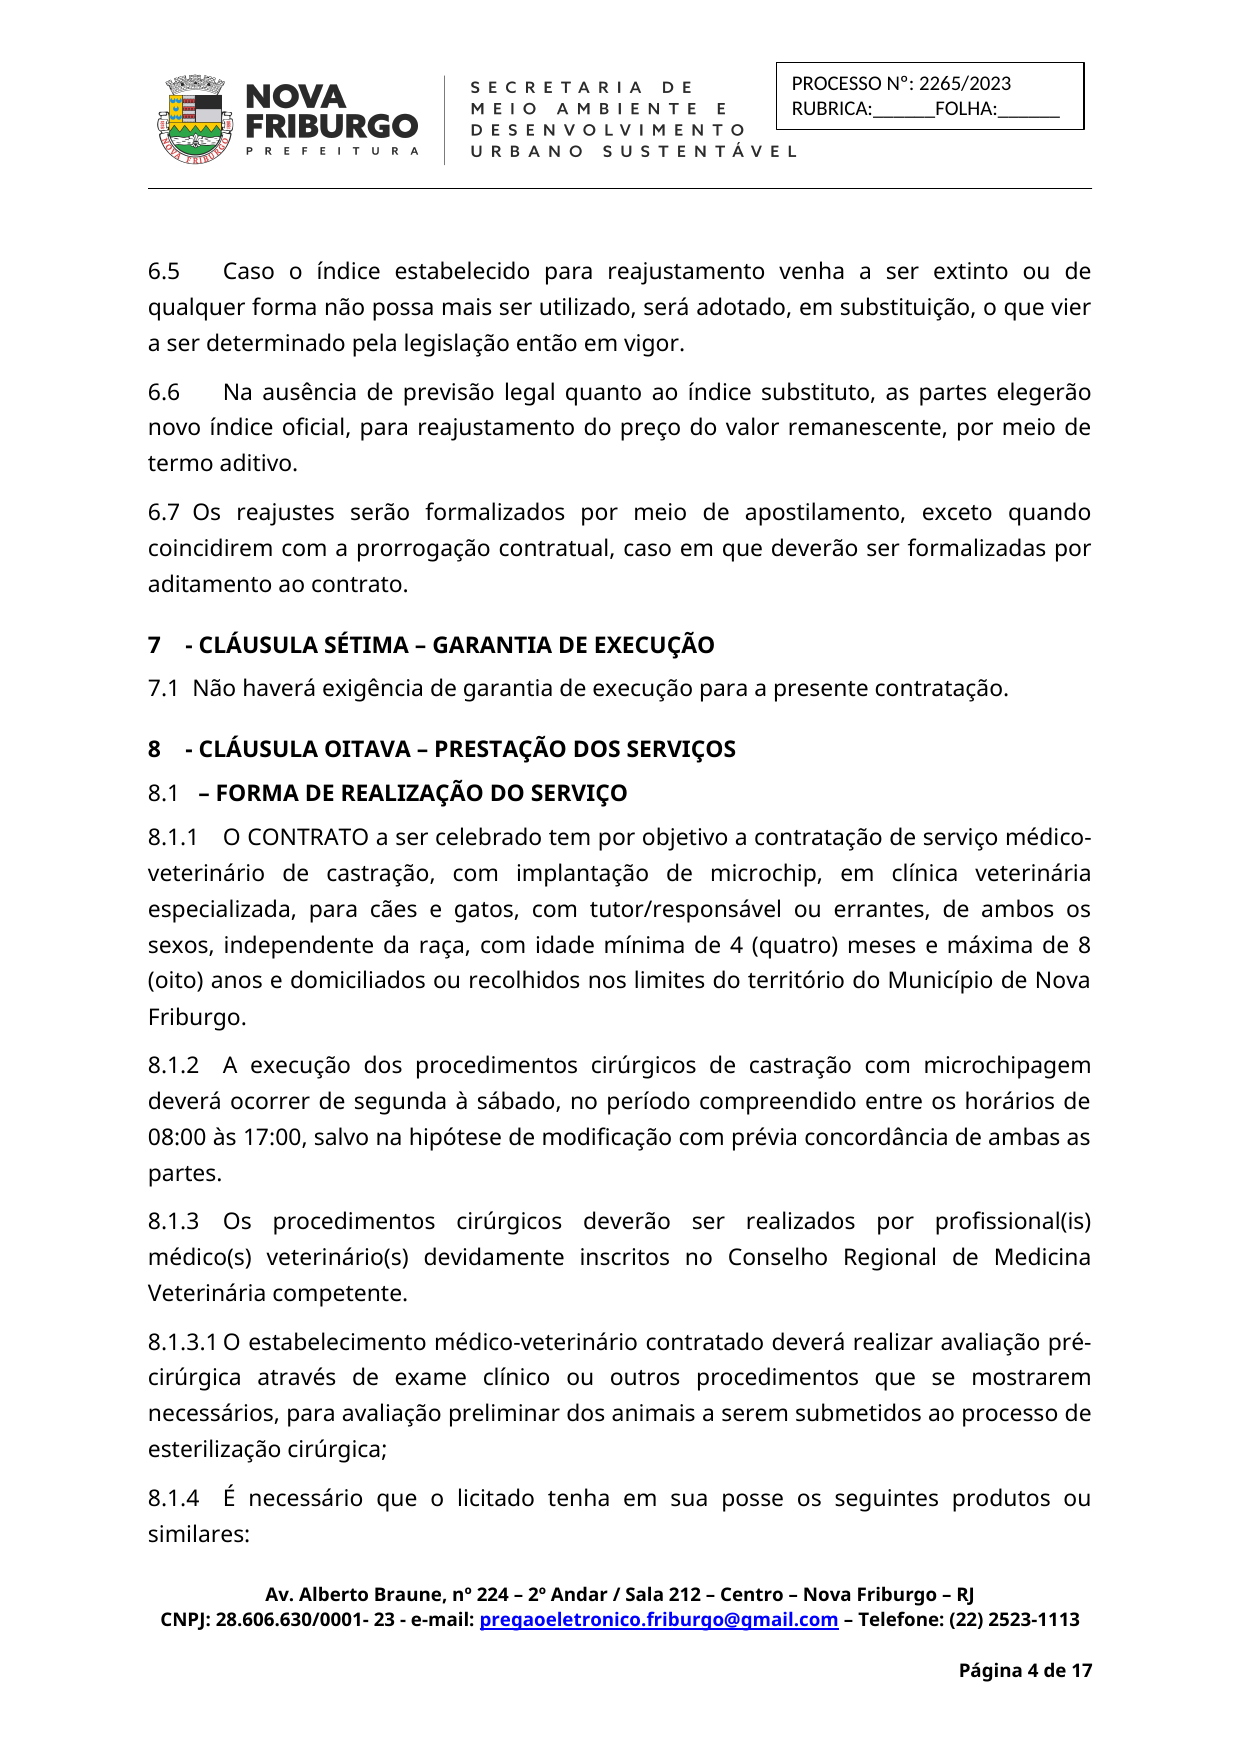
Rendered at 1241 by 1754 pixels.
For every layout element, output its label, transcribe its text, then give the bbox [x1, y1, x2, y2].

list - CLÁUSULA SÉTIMA – GARANTIA DE EXECUÇÃO [148, 628, 1092, 660]
list Os procedimentos cirúrgicos deverão ser realizados por profissional(is) médico(s) veterinário(s) devidamente inscritos no Conselho Regional de Medicina Veterinária competente. [148, 1205, 1092, 1308]
list O estabelecimento médico-veterinário contratado deverá realizar avaliação pré-cirúrgica através de exame clínico ou outros procedimentos que se mostrarem necessários, para avaliação preliminar dos animais a serem submetidos ao processo de esterilização cirúrgica; [148, 1325, 1092, 1464]
list Não haverá exigência de garantia de execução para a presente contratação. [148, 672, 1092, 703]
list Caso o índice estabelecido para reajustamento venha a ser extinto ou de qualquer forma não possa mais ser utilizado, será adotado, em substituição, o que vier a ser determinado pela legislação então em vigor. [148, 255, 1092, 358]
list Na ausência de previsão legal quanto ao índice substituto, as partes elegerão novo índice oficial, para reajustamento do preço do valor remanescente, por meio de termo aditivo. [148, 375, 1092, 478]
picture [134, 62, 809, 175]
list – FORMA DE REALIZAÇÃO DO SERVIÇO [148, 777, 1092, 808]
list É necessário que o licitado tenha em sua posse os seguintes produtos ou similares: [148, 1482, 1092, 1549]
list O CONTRATO a ser celebrado tem por objetivo a contratação de serviço médico-veterinário de castração, com implantação de microchip, em clínica veterinária especializada, para cães e gatos, com tutor/responsável ou errantes, de ambos os sexos, independente da raça, com idade mínima de 4 (quatro) meses e máxima de 8 (oito) anos e domiciliados ou recolhidos nos limites do território do Município de Nova Friburgo. [148, 821, 1092, 1032]
list Os reajustes serão formalizados por meio de apostilamento, exceto quando coincidirem com a prorrogação contratual, caso em que deverão ser formalizadas por aditamento ao contrato. [148, 496, 1092, 599]
list - CLÁUSULA OITAVA – PRESTAÇÃO DOS SERVIÇOS [148, 733, 1092, 764]
list A execução dos procedimentos cirúrgicos de castração com microchipagem deverá ocorrer de segunda à sábado, no período compreendido entre os horários de 08:00 às 17:00, salvo na hipótese de modificação com prévia concordância de ambas as partes. [148, 1049, 1092, 1188]
